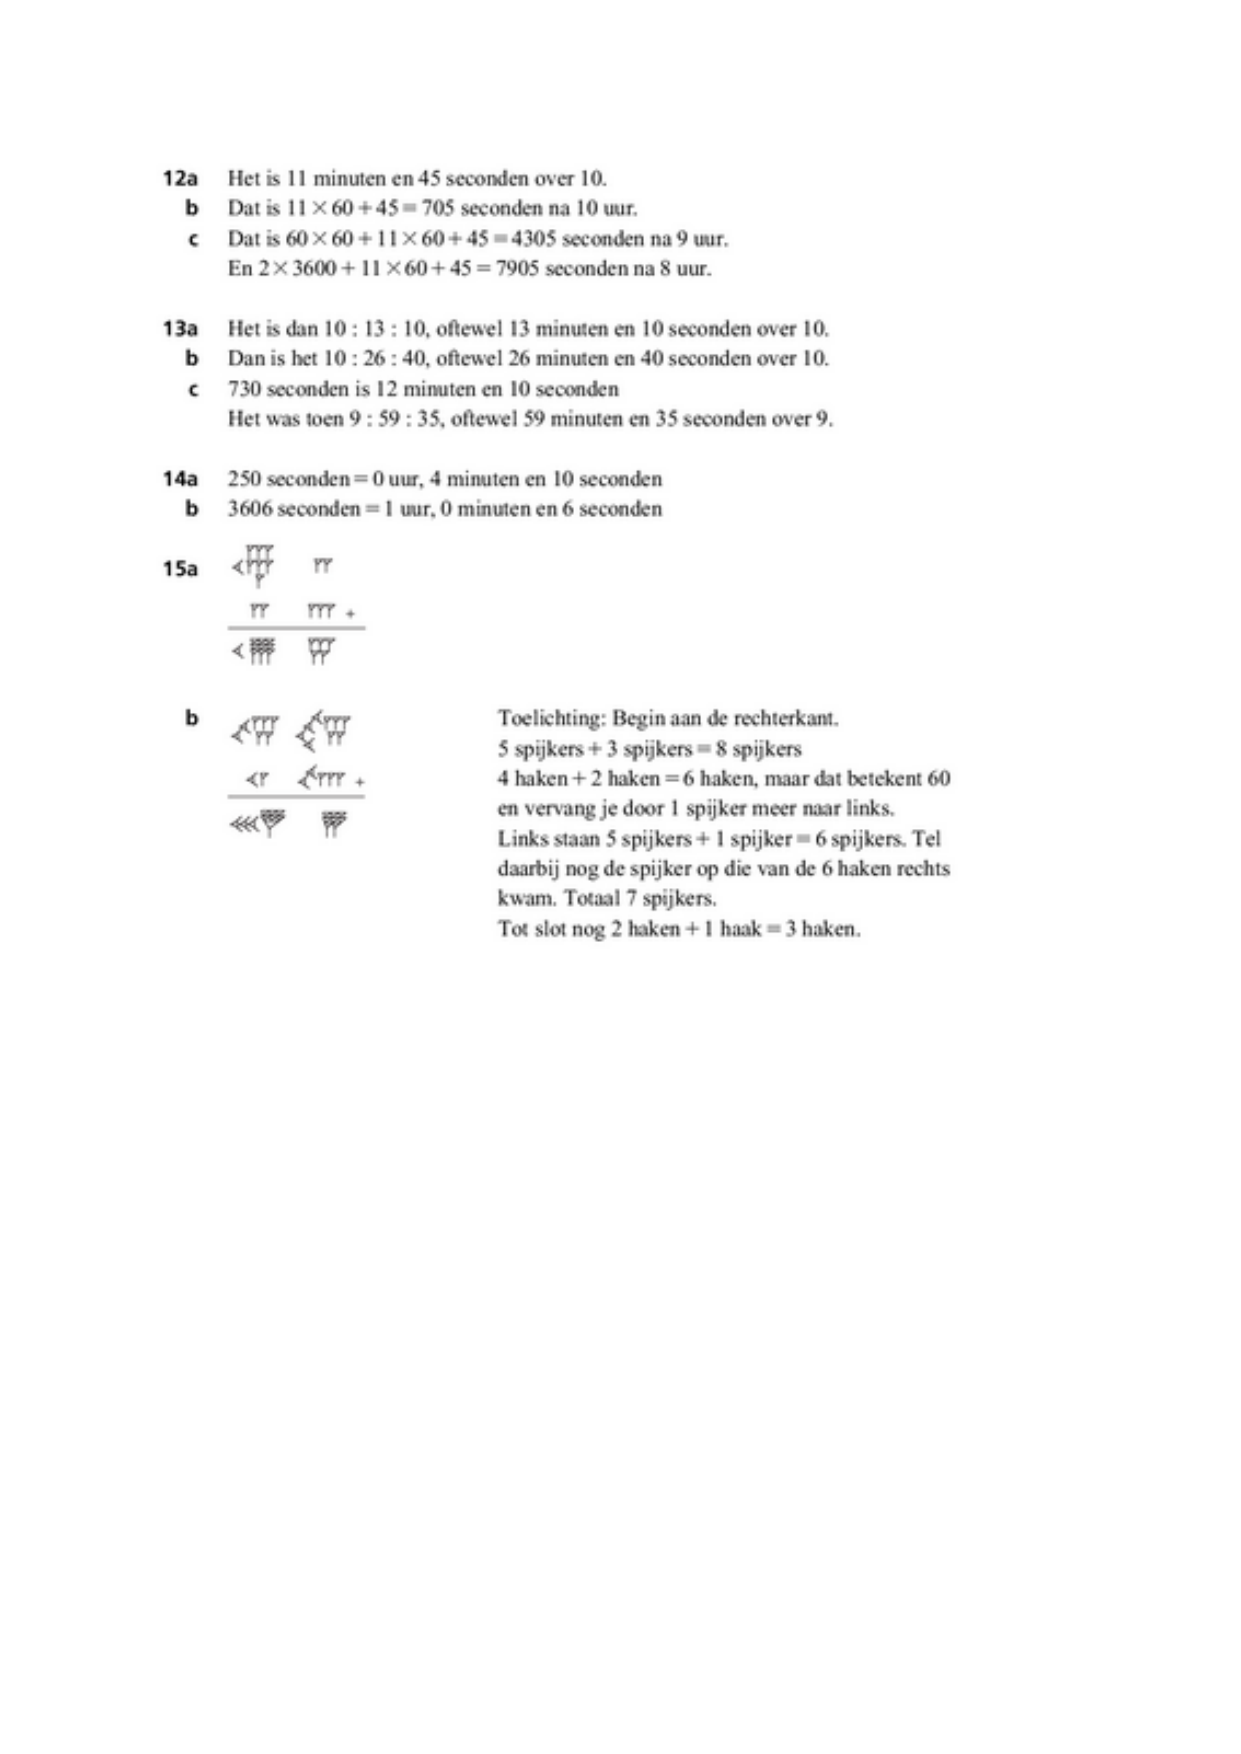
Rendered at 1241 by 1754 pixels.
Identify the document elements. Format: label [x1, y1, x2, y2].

picture [147, 147, 990, 966]
